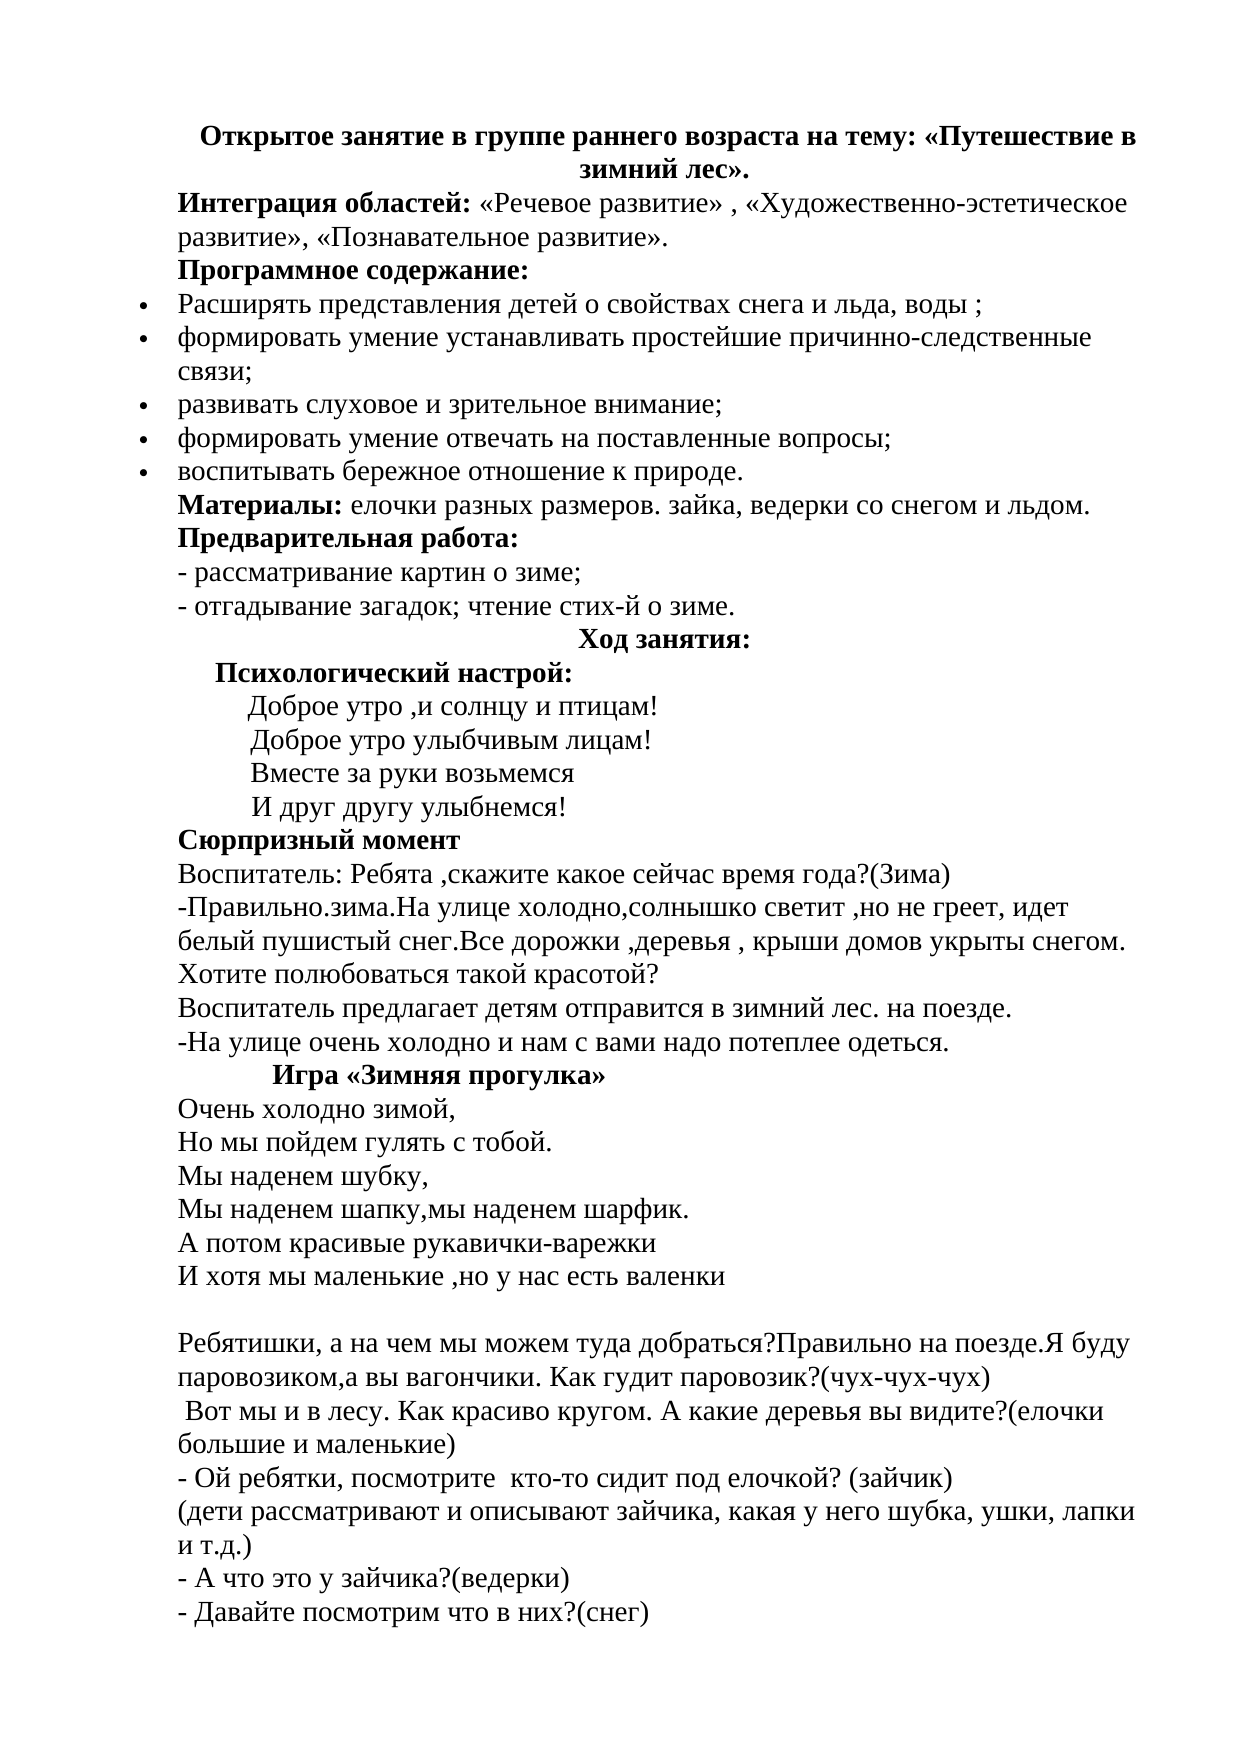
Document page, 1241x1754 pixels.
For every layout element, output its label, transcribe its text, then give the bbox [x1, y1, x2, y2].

text Материалы: елочки разных размеров. зайка, ведерки со снегом и льдом. [177, 487, 1152, 521]
text -Правильно.зима.На улице холодно,солнышко светит ,но не греет, идет белый пушистый снег.Все дорожки ,деревья , крыши домов укрыты снегом. Хотите полюбоваться такой красотой? [177, 889, 1152, 990]
text Сюрпризный момент [177, 822, 1152, 856]
text Но мы пойдем гулять с тобой. [177, 1124, 1152, 1158]
text Вот мы и в лесу. Как красиво кругом. А какие деревья вы видите?(елочки большие и маленькие) [177, 1393, 1152, 1460]
text Очень холодно зимой, [177, 1091, 1152, 1124]
text Доброе утро улыбчивым лицам! [177, 722, 1152, 755]
text - рассматривание картин о зиме; [177, 554, 1152, 588]
text (дети рассматривают и описывают зайчика, какая у него шубка, ушки, лапки и т.д.) [177, 1493, 1152, 1560]
text Доброе утро ,и солнцу и птицам! [177, 688, 1152, 722]
list воспитывать бережное отношение к природе. [140, 453, 1152, 487]
text А потом красивые рукавички-варежки [177, 1225, 1152, 1258]
text Открытое занятие в группе раннего возраста на тему: «Путешествие в зимний лес». [177, 118, 1152, 185]
text Мы наденем шапку,мы наденем шарфик. [177, 1191, 1152, 1225]
text -На улице очень холодно и нам с вами надо потеплее одеться. [177, 1024, 1152, 1057]
text Воспитатель: Ребята ,скажите какое сейчас время года?(Зима) [177, 856, 1152, 889]
list формировать умение отвечать на поставленные вопросы; [140, 420, 1152, 453]
text Ребятишки, а на чем мы можем туда добраться?Правильно на поезде.Я буду паровозиком,а вы вагончики. Как гудит паровозик?(чух-чух-чух) [177, 1326, 1152, 1393]
list формировать умение устанавливать простейшие причинно-следственные связи; [140, 319, 1152, 386]
text Ход занятия: [177, 621, 1152, 655]
text Мы наденем шубку, [177, 1158, 1152, 1191]
text - Ой ребятки, посмотрите кто-то сидит под елочкой? (зайчик) [177, 1460, 1152, 1493]
text - Давайте посмотрим что в них?(снег) [177, 1594, 1152, 1627]
text И хотя мы маленькие ,но у нас есть валенки [177, 1258, 1152, 1292]
text - отгадывание загадок; чтение стих-й о зиме. [177, 588, 1152, 621]
text Психологический настрой: [215, 655, 1152, 688]
text - А что это у зайчика?(ведерки) [177, 1560, 1152, 1594]
text Вместе за руки возьмемся [177, 755, 1152, 789]
text Воспитатель предлагает детям отправится в зимний лес. на поезде. [177, 990, 1152, 1024]
list развивать слуховое и зрительное внимание; [140, 386, 1152, 420]
text Предварительная работа: [177, 521, 1152, 554]
text Игра «Зимняя прогулка» [177, 1057, 1152, 1091]
text Интеграция областей: «Речевое развитие» , «Художественно-эстетическое развитие», «Познавательное развитие». [177, 185, 1152, 252]
text Программное содержание: [177, 252, 1152, 286]
text И друг другу улыбнемся! [215, 789, 1152, 822]
list Расширять представления детей о свойствах снега и льда, воды ; [140, 286, 1152, 319]
